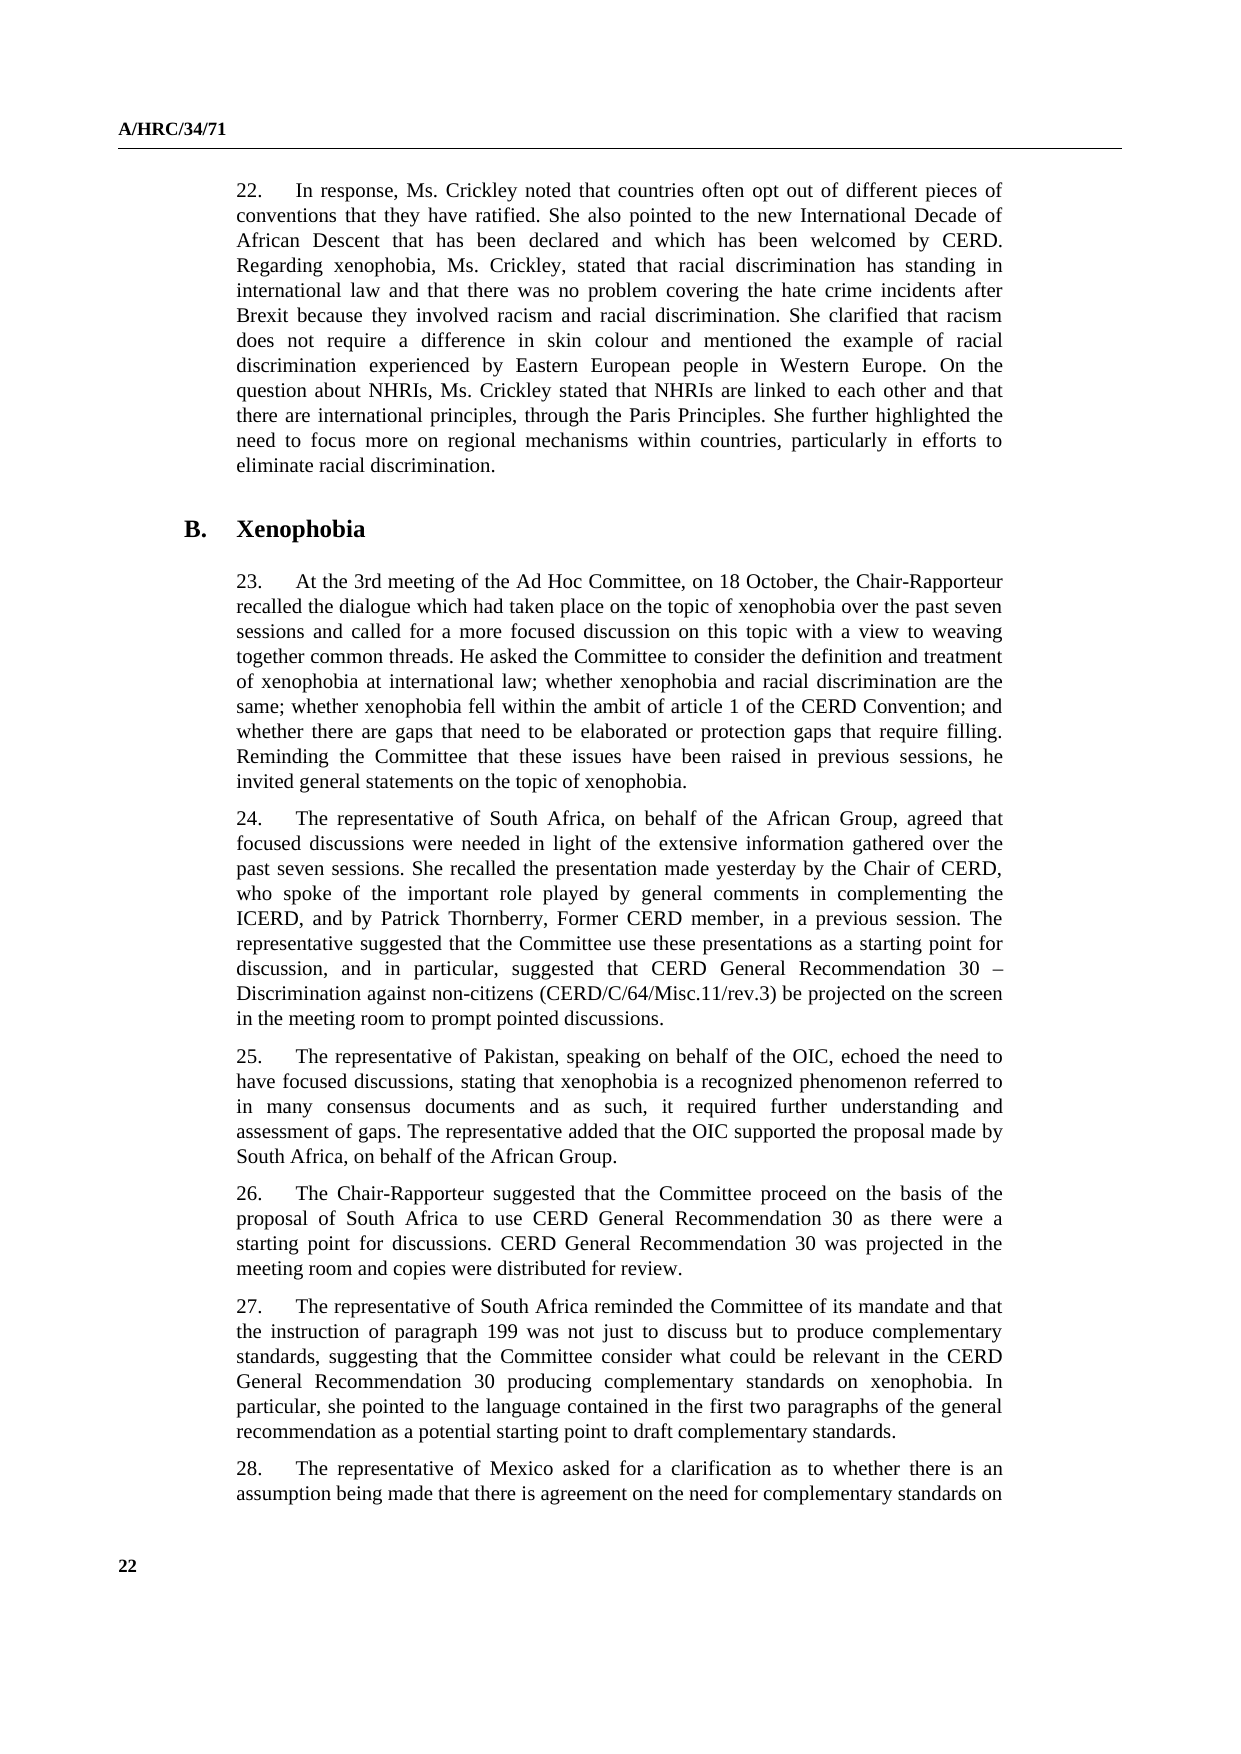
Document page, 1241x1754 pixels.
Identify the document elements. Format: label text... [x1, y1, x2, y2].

text B. Xenophobia [118, 515, 1004, 543]
text 27. The representative of South Africa reminded the Committee of its mandate and that the instruction of paragraph 199 was not just to discuss but to produce complementary standards, suggesting that the Committee consider what could be relevant in the CERD General Recommendation 30 producing complementary standards on xenophobia. In particular, she pointed to the language contained in the first two paragraphs of the general recommendation as a potential starting point to draft complementary standards. [236, 1293, 1004, 1443]
text 23. At the 3rd meeting of the Ad Hoc Committee, on 18 October, the Chair-Rapporteur recalled the dialogue which had taken place on the topic of xenophobia over the past seven sessions and called for a more focused discussion on this topic with a view to weaving together common threads. He asked the Committee to consider the definition and treatment of xenophobia at international law; whether xenophobia and racial discrimination are the same; whether xenophobia fell within the ambit of article 1 of the CERD Convention; and whether there are gaps that need to be elaborated or protection gaps that require filling. Reminding the Committee that these issues have been raised in previous sessions, he invited general statements on the topic of xenophobia. [236, 568, 1004, 793]
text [236, 1455, 1004, 1505]
text 25. The representative of Pakistan, speaking on behalf of the OIC, echoed the need to have focused discussions, stating that xenophobia is a recognized phenomenon referred to in many consensus documents and as such, it required further understanding and assessment of gaps. The representative added that the OIC supported the proposal made by South Africa, on behalf of the African Group. [236, 1043, 1004, 1168]
text 26. The Chair-Rapporteur suggested that the Committee proceed on the basis of the proposal of South Africa to use CERD General Recommendation 30 as there were a starting point for discussions. CERD General Recommendation 30 was projected in the meeting room and copies were distributed for review. [236, 1180, 1004, 1280]
text 24. The representative of South Africa, on behalf of the African Group, agreed that focused discussions were needed in light of the extensive information gathered over the past seven sessions. She recalled the presentation made yesterday by the Chair of CERD, who spoke of the important role played by general comments in complementing the ICERD, and by Patrick Thornberry, Former CERD member, in a previous session. The representative suggested that the Committee use these presentations as a starting point for discussion, and in particular, suggested that CERD General Recommendation 30 – Discrimination against non-citizens (CERD/C/64/Misc.11/rev.3) be projected on the screen in the meeting room to prompt pointed discussions. [236, 805, 1004, 1030]
text 22. In response, Ms. Crickley noted that countries often opt out of different pieces of conventions that they have ratified. She also pointed to the new International Decade of African Descent that has been declared and which has been welcomed by CERD. Regarding xenophobia, Ms. Crickley, stated that racial discrimination has standing in international law and that there was no problem covering the hate crime incidents after Brexit because they involved racism and racial discrimination. She clarified that racism does not require a difference in skin colour and mentioned the example of racial discrimination experienced by Eastern European people in Western Europe. On the question about NHRIs, Ms. Crickley stated that NHRIs are linked to each other and that there are international principles, through the Paris Principles. She further highlighted the need to focus more on regional mechanisms within countries, particularly in efforts to eliminate racial discrimination. [236, 177, 1004, 477]
